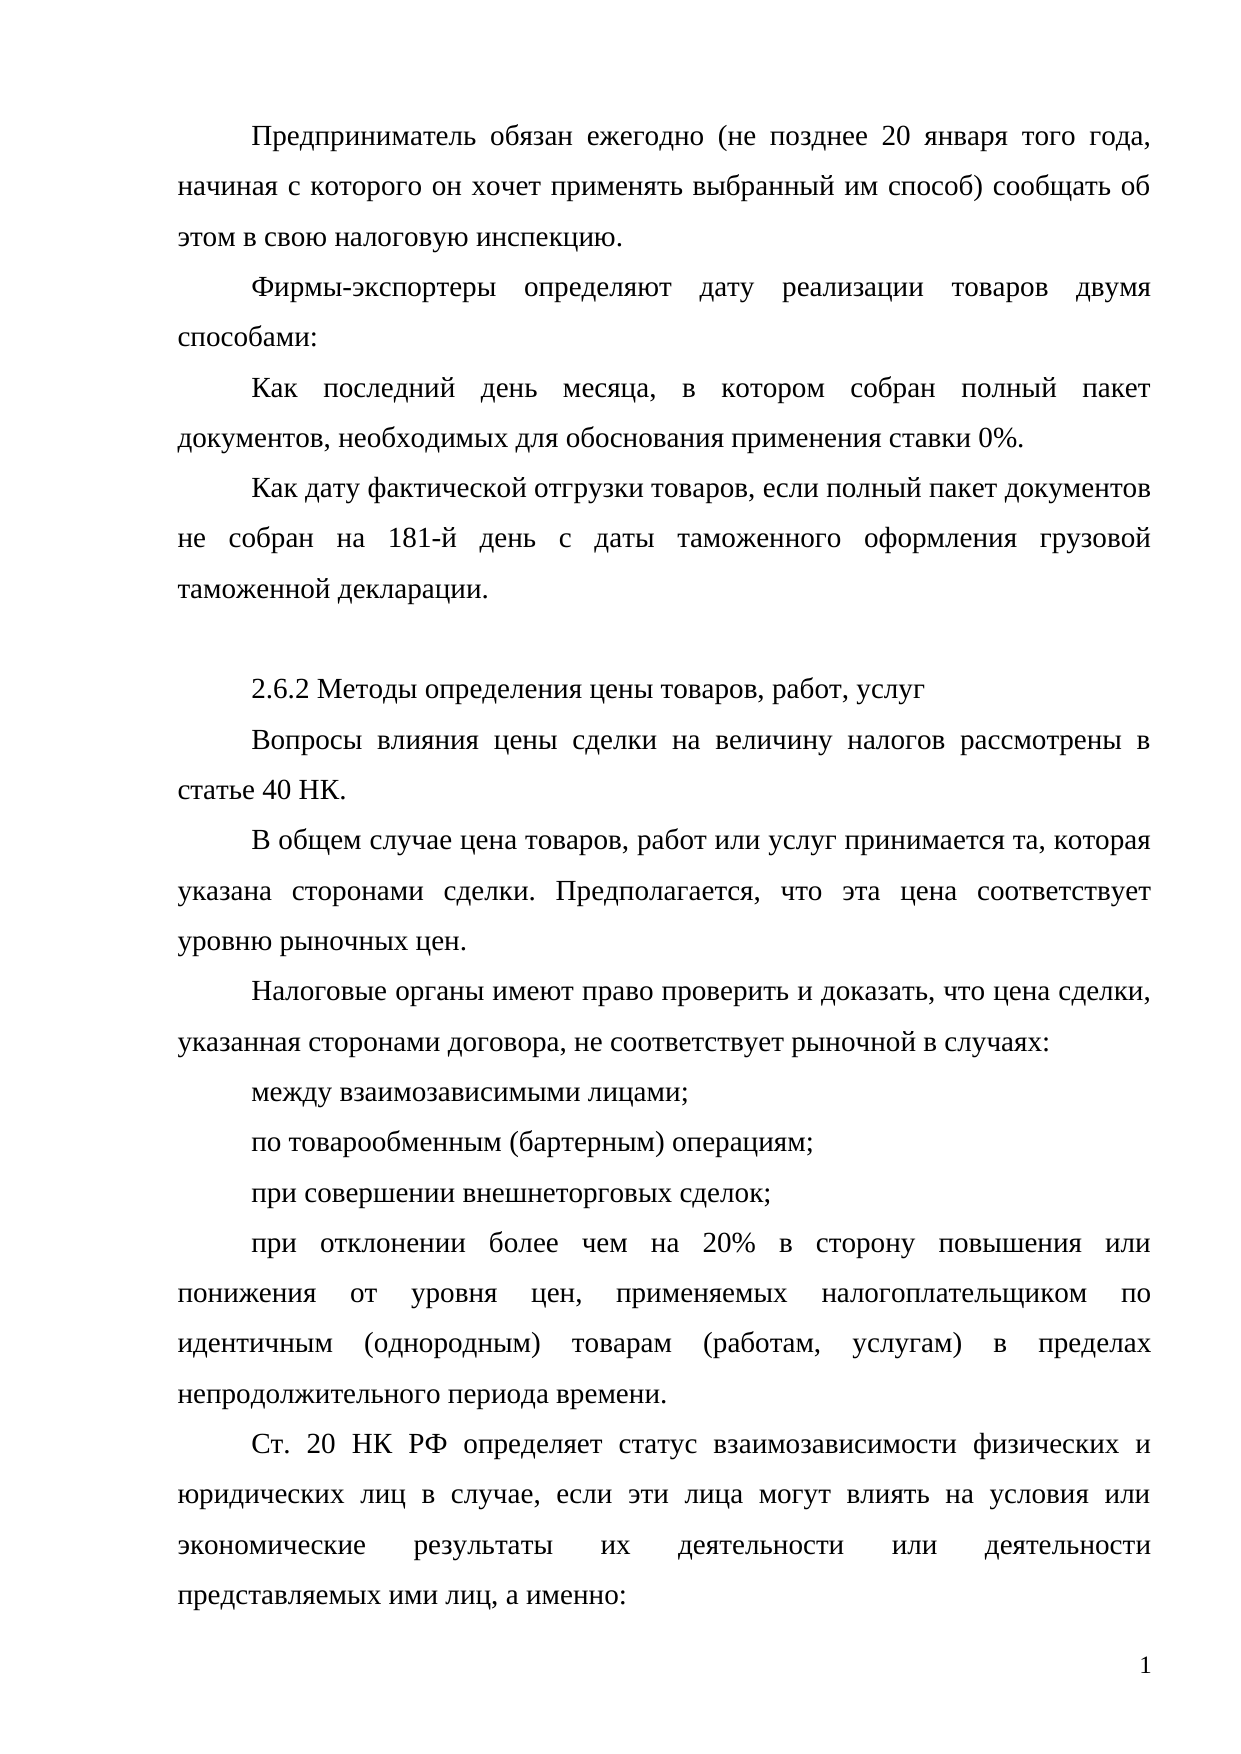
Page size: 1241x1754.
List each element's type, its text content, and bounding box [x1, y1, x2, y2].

text Как последний день месяца, в котором собран полный пакет документов, необходимых для обоснования применения ставки 0%. [177, 370, 1152, 453]
text Фирмы-экспортеры определяют дату реализации товаров двумя способами: [177, 269, 1152, 353]
text Налоговые органы имеют право проверить и доказать, что цена сделки, указанная сторонами договора, не соответствует рыночной в случаях: [177, 973, 1152, 1057]
text В общем случае цена товаров, работ или услуг принимается та, которая указана сторонами сделки. Предполагается, что эта цена соответствует уровню рыночных цен. [177, 822, 1152, 957]
text Ст. 20 НК РФ определяет статус взаимозависимости физических и юридических лиц в случае, если эти лица могут влиять на условия или экономические результаты их деятельности или деятельности представляемых ими лиц, а именно: [177, 1426, 1152, 1611]
text при отклонении более чем на 20% в сторону повышения или понижения от уровня цен, применяемых налогоплательщиком по идентичным (однородным) товарам (работам, услугам) в пределах непродолжительного периода времени. [177, 1225, 1152, 1409]
text Предприниматель обязан ежегодно (не позднее 20 января того года, начиная с которого он хочет применять выбранный им способ) сообщать об этом в свою налоговую инспекцию. [177, 118, 1152, 252]
text 2.6.2 Методы определения цены товаров, работ, услуг [177, 672, 1152, 705]
text при совершении внешнеторговых сделок; [177, 1175, 1152, 1208]
text между взаимозависимыми лицами; [177, 1074, 1152, 1108]
text Вопросы влияния цены сделки на величину налогов рассмотрены в статье 40 НК. [177, 722, 1152, 806]
text по товарообменным (бартерным) операциям; [177, 1124, 1152, 1158]
text Как дату фактической отгрузки товаров, если полный пакет документов не собран на 181-й день с даты таможенного оформления грузовой таможенной декларации. [177, 470, 1152, 604]
